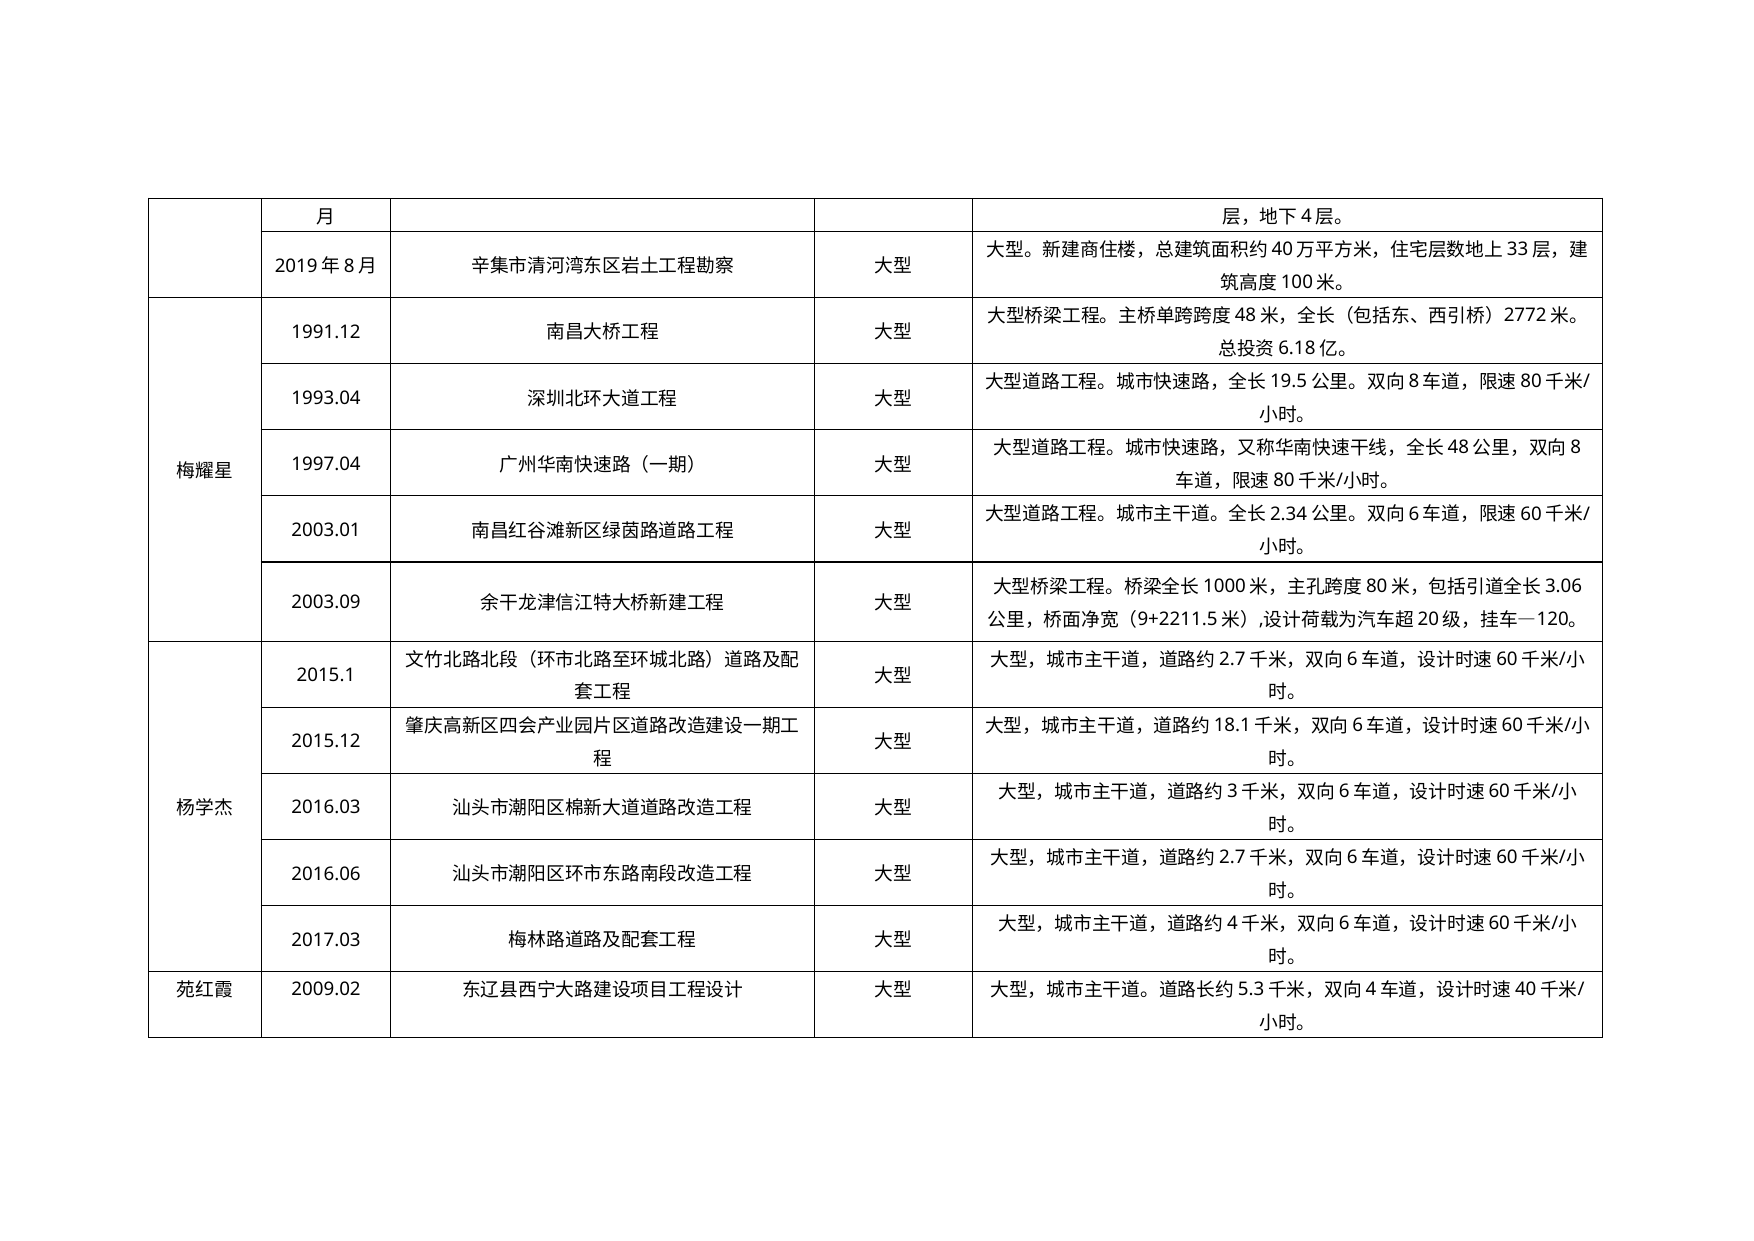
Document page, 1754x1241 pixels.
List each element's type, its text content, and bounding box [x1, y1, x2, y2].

table_cell 广州华南快速路（一期） [391, 430, 814, 495]
table_cell 肇庆高新区四会产业园片区道路改造建设一期工程 [391, 708, 814, 773]
table_cell 大型，城市主干道，道路约2.7千米，双向6车道，设计时速60千米/小时。 [973, 642, 1602, 707]
table_cell 大型 [815, 563, 972, 641]
table_cell 大型，城市主干道，道路约2.7千米，双向6车道，设计时速60千米/小时。 [973, 840, 1602, 905]
table_cell 大型，城市主干道，道路约18.1千米，双向6车道，设计时速60千米/小时。 [973, 708, 1602, 773]
table_cell 汕头市潮阳区棉新大道道路改造工程 [391, 774, 814, 839]
table_cell 2016.06 [262, 840, 390, 905]
table_cell 梅耀星 [149, 298, 261, 641]
table_cell 大型 [815, 364, 972, 429]
table_cell 大型 [815, 840, 972, 905]
table_cell 大型 [815, 232, 972, 297]
table_cell 余干龙津信江特大桥新建工程 [391, 563, 814, 641]
table_cell 深圳北环大道工程 [391, 364, 814, 429]
table_cell 大型 [815, 906, 972, 971]
table_cell 2015.1 [262, 642, 390, 707]
table_cell 大型，城市主干道。道路长约5.3千米，双向4车道，设计时速40千米/小时。 [973, 972, 1602, 1037]
table_cell 苑红霞 [149, 972, 261, 1037]
table_cell 文竹北路北段（环市北路至环城北路）道路及配套工程 [391, 642, 814, 707]
table_cell 1991.12 [262, 298, 390, 363]
table_cell 2016.03 [262, 774, 390, 839]
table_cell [973, 199, 1602, 231]
table_cell 杨学杰 [149, 642, 261, 971]
table_cell 大型 [815, 199, 972, 231]
table_cell 2009.02 [262, 972, 390, 1037]
table_cell 大型。新建商住楼，总建筑面积约40万平方米，住宅层数地上33层，建筑高度100米。 [973, 232, 1602, 297]
table_cell 东辽县西宁大路建设项目工程设计 [391, 972, 814, 1037]
table_cell 2016年12月 [262, 199, 390, 231]
table_cell 大型，城市主干道，道路约3千米，双向6车道，设计时速60千米/小时。 [973, 774, 1602, 839]
table_cell 大型道路工程。城市快速路，又称华南快速干线，全长48公里，双向8车道，限速80千米/小时。 [973, 430, 1602, 495]
table_cell 大型 [815, 972, 972, 1037]
table_cell 辛集市清河湾东区岩土工程勘察 [391, 232, 814, 297]
table_cell 大型 [815, 430, 972, 495]
table_cell 2017.03 [262, 906, 390, 971]
table_cell 大型道路工程。城市主干道。全长2.34公里。双向6车道，限速60千米/小时。 [973, 496, 1602, 561]
table_cell 大型 [815, 496, 972, 561]
table_cell 大型，城市主干道，道路约4千米，双向6车道，设计时速60千米/小时。 [973, 906, 1602, 971]
table_cell 梅林路道路及配套工程 [391, 906, 814, 971]
table_cell 2019年8月 [262, 232, 390, 297]
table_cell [391, 199, 814, 231]
table_cell 大型桥梁工程。主桥单跨跨度48米，全长（包括东、西引桥）2772米。总投资6.18亿。 [973, 298, 1602, 363]
table_cell 大型道路工程。城市快速路，全长19.5公里。双向8车道，限速80千米/小时。 [973, 364, 1602, 429]
table_cell 大型桥梁工程。桥梁全长1000米，主孔跨度80米，包括引道全长3.06公里，桥面净宽（9+2211.5米）,设计荷载为汽车超20级，挂车—120。 [973, 563, 1602, 641]
table_cell 南昌大桥工程 [391, 298, 814, 363]
table_cell 1993.04 [262, 364, 390, 429]
table_cell 大型 [815, 298, 972, 363]
table_cell 汕头市潮阳区环市东路南段改造工程 [391, 840, 814, 905]
table_cell 2003.01 [262, 496, 390, 561]
table_cell 大型 [815, 642, 972, 707]
table_cell 1997.04 [262, 430, 390, 495]
table_cell 大型 [815, 708, 972, 773]
table_cell 2003.09 [262, 563, 390, 641]
table_cell 2015.12 [262, 708, 390, 773]
table_cell 大型 [815, 774, 972, 839]
table_cell 南昌红谷滩新区绿茵路道路工程 [391, 496, 814, 561]
